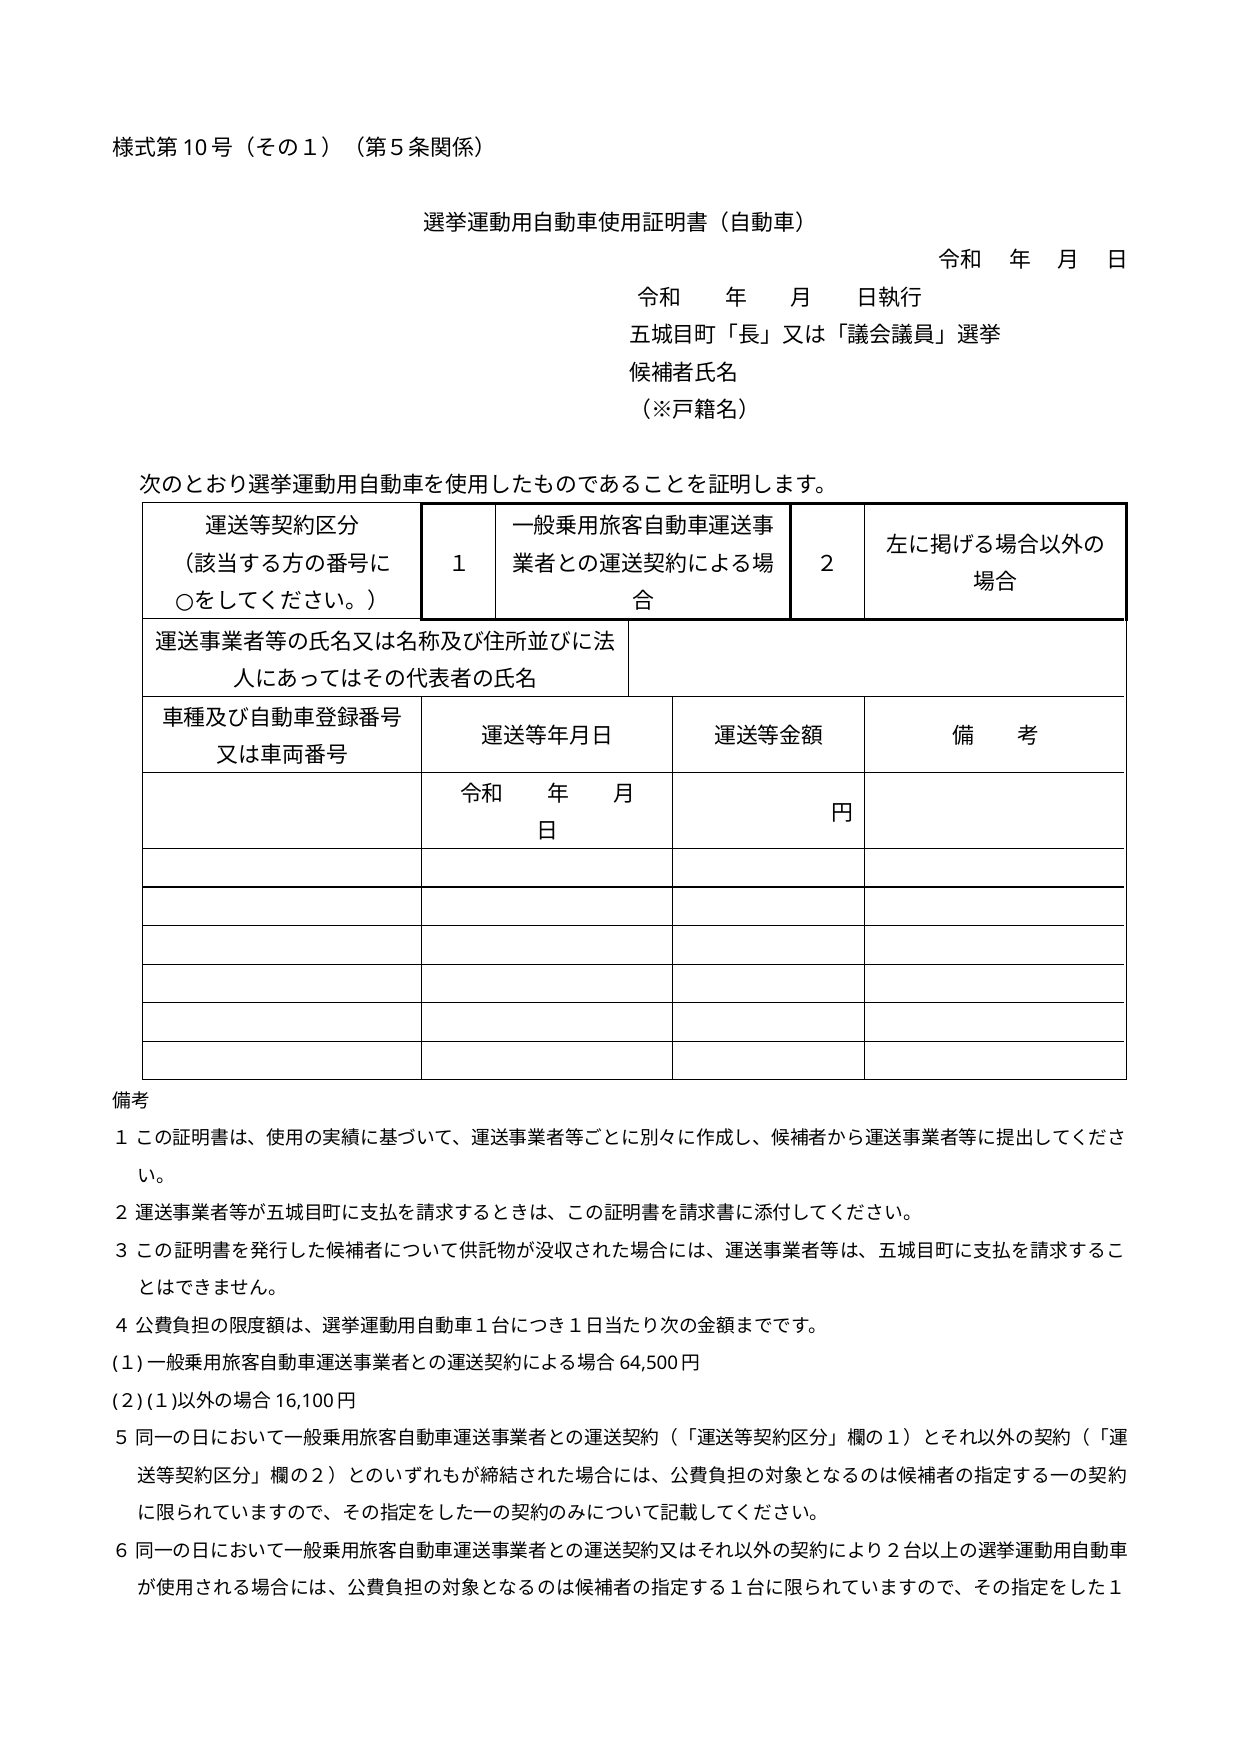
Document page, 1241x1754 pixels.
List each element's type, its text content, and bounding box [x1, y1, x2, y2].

text 様式第10号（その１）（第５条関係） [112, 127, 1128, 164]
table_cell [422, 965, 672, 1002]
text 備考 [112, 1080, 1128, 1118]
table_cell [673, 888, 864, 925]
text （※戸籍名） [629, 389, 1128, 427]
text ５ 同一の日において一般乗用旅客自動車運送事業者との運送契約（「運送等契約区分」欄の１）とそれ以外の契約（「運送等契約区分」欄の２）とのいずれもが締結された場合には、公費負担の対象となるのは候補者の指定する一の契約に限られていますので、その指定をした一の契約のみについて記載してください。 [112, 1418, 1128, 1530]
text 選挙運動用自動車使用証明書（自動車） [112, 202, 1128, 239]
table_cell [143, 773, 421, 848]
table_cell [143, 926, 421, 963]
table_cell [143, 849, 421, 886]
table_cell [143, 1042, 421, 1079]
table_cell [865, 925, 1126, 963]
table_cell [143, 965, 421, 1002]
table_header 左に掲げる場合以外の場合 [865, 505, 1125, 618]
table_cell [143, 888, 421, 925]
text 令和 年 月 日執行 [112, 277, 1128, 314]
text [112, 1530, 1128, 1605]
table_cell 運送事業者等の氏名又は名称及び住所並びに法人にあってはその代表者の氏名 [143, 619, 628, 696]
text １ この証明書は、使用の実績に基づいて、運送事業者等ごとに別々に作成し、候補者から運送事業者等に提出してください。 [112, 1118, 1128, 1193]
table_cell 運送等年月日 [422, 697, 672, 772]
table_cell [422, 926, 672, 963]
table_cell [865, 886, 1126, 925]
text (２) (１)以外の場合 16,100円 [112, 1380, 1128, 1418]
table_cell [865, 1002, 1126, 1041]
table_cell [143, 1003, 421, 1041]
table_header １ [423, 505, 495, 618]
table_header ２ [792, 505, 864, 618]
table_header 運送等契約区分 （該当する方の番号に ○をしてください。） [143, 503, 420, 618]
table_cell [422, 1042, 672, 1079]
table_cell [865, 964, 1126, 1002]
table_cell 備 考 [865, 696, 1126, 772]
table_cell 円 [673, 773, 864, 848]
text 五城目町「長」又は「議会議員」選挙 [629, 314, 1128, 352]
table_cell [422, 888, 672, 925]
table_cell [673, 926, 864, 963]
table_cell [629, 618, 1126, 696]
table_header 一般乗用旅客自動車運送事業者との運送契約による場合 [496, 505, 789, 618]
table_cell 令和 年 月 日 [422, 773, 672, 848]
table_cell 車種及び自動車登録番号又は車両番号 [143, 697, 421, 772]
text ２ 運送事業者等が五城目町に支払を請求するときは、この証明書を請求書に添付してください。 [112, 1193, 1128, 1230]
table_cell [865, 848, 1126, 886]
text ３ この証明書を発行した候補者について供託物が没収された場合には、運送事業者等は、五城目町に支払を請求することはできません。 [112, 1230, 1128, 1305]
table_cell 運送等金額 [673, 697, 864, 772]
table_cell [422, 849, 672, 886]
text 候補者氏名 [629, 352, 1128, 389]
table_cell [865, 1041, 1126, 1079]
text ４ 公費負担の限度額は、選挙運動用自動車１台につき１日当たり次の金額までです。 [112, 1305, 1128, 1343]
text 次のとおり選挙運動用自動車を使用したものであることを証明します。 [139, 464, 1128, 502]
table_cell [673, 1003, 864, 1041]
table_cell [865, 772, 1126, 848]
table_cell [422, 1003, 672, 1041]
table_cell [673, 1042, 864, 1079]
text (１) 一般乗用旅客自動車運送事業者との運送契約による場合 64,500円 [112, 1343, 1128, 1380]
table_cell [673, 965, 864, 1002]
table_cell [673, 849, 864, 886]
text 令和 年 月 日 [112, 239, 1128, 277]
